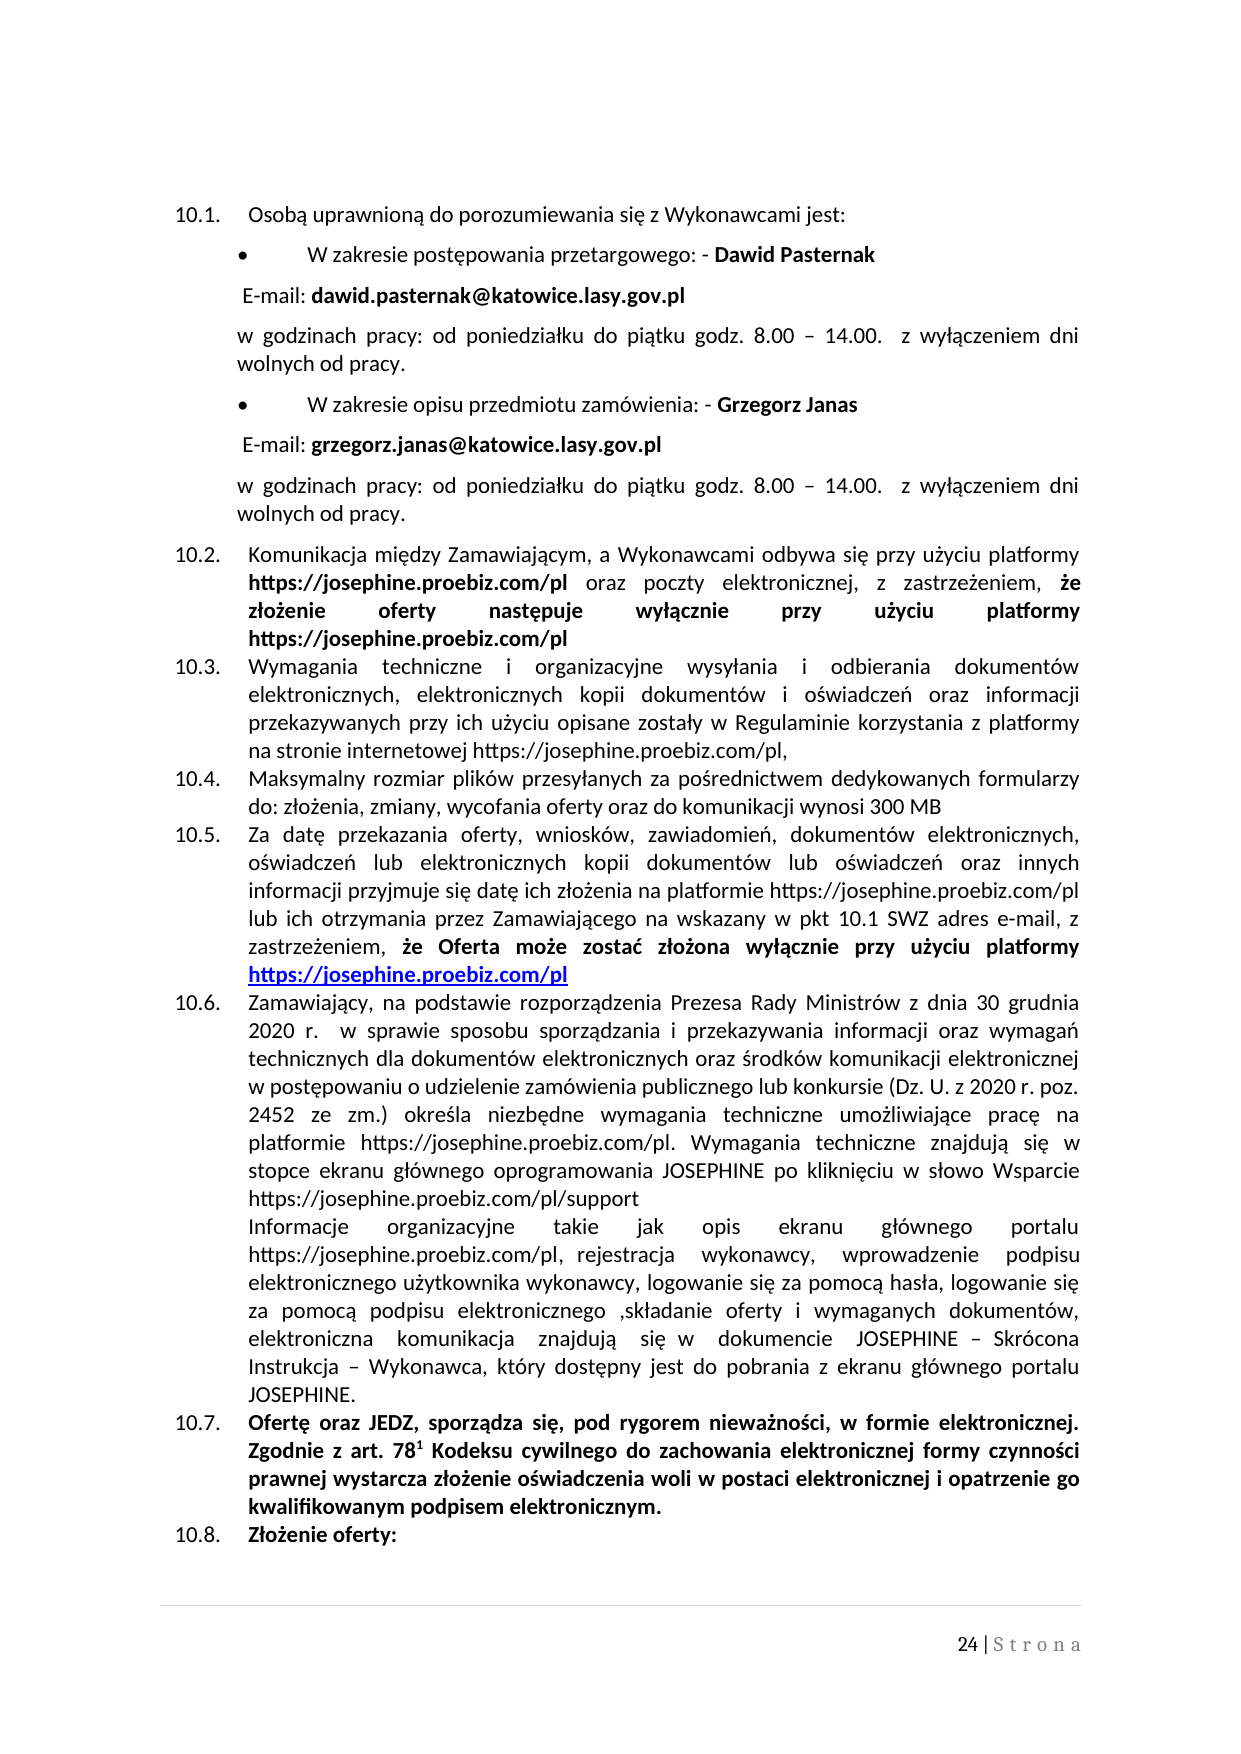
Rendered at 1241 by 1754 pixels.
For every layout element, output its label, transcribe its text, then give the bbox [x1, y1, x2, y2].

list Za datę przekazania oferty, wniosków, zawiadomień, dokumentów elektronicznych, oświadczeń lub elektronicznych kopii dokumentów lub oświadczeń oraz innych informacji przyjmuje się datę ich złożenia na platformie https://josephine.proebiz.com/pl lub ich otrzymania przez Zamawiającego na wskazany w pkt 10.1 SWZ adres e-mail, z zastrzeżeniem, że Oferta może zostać złożona wyłącznie przy użyciu platformy https://josephine.proebiz.com/pl [174, 820, 1081, 988]
list Ofertę oraz JEDZ, sporządza się, pod rygorem nieważności, w formie elektronicznej. Zgodnie z art. 781 Kodeksu cywilnego do zachowania elektronicznej formy czynności prawnej wystarcza złożenie oświadczenia woli w postaci elektronicznej i opatrzenie go kwalifikowanym podpisem elektronicznym. [174, 1408, 1081, 1520]
list Maksymalny rozmiar plików przesyłanych za pośrednictwem dedykowanych formularzy do: złożenia, zmiany, wycofania oferty oraz do komunikacji wynosi 300 MB [174, 764, 1081, 820]
text • W zakresie opisu przedmiotu zamówienia: - Grzegorz Janas [237, 390, 1081, 418]
list Wymagania techniczne i organizacyjne wysyłania i odbierania dokumentów elektronicznych, elektronicznych kopii dokumentów i oświadczeń oraz informacji przekazywanych przy ich użyciu opisane zostały w Regulaminie korzystania z platformy na stronie internetowej https://josephine.proebiz.com/pl, [174, 652, 1081, 764]
text E-mail: dawid.pasternak@katowice.lasy.gov.pl [237, 281, 1081, 309]
list Komunikacja między Zamawiającym, a Wykonawcami odbywa się przy użyciu platformy https://josephine.proebiz.com/pl oraz poczty elektronicznej, z zastrzeżeniem, że złożenie oferty następuje wyłącznie przy użyciu platformy https://josephine.proebiz.com/pl [174, 540, 1081, 652]
text w godzinach pracy: od poniedziałku do piątku godz. 8.00 – 14.00. z wyłączeniem dni wolnych od pracy. [237, 322, 1081, 378]
text • W zakresie postępowania przetargowego: - Dawid Pasternak [237, 241, 1081, 268]
list Informacje organizacyjne takie jak opis ekranu głównego portalu https://josephine.proebiz.com/pl, rejestracja wykonawcy, wprowadzenie podpisu elektronicznego użytkownika wykonawcy, logowanie się za pomocą hasła, logowanie się za pomocą podpisu elektronicznego ,składanie oferty i wymaganych dokumentów, elektroniczna komunikacja znajdują się w dokumencie JOSEPHINE – Skrócona Instrukcja – Wykonawca, który dostępny jest do pobrania z ekranu głównego portalu JOSEPHINE. [248, 1212, 1081, 1408]
list Osobą uprawnioną do porozumiewania się z Wykonawcami jest: [174, 200, 1081, 228]
text w godzinach pracy: od poniedziałku do piątku godz. 8.00 – 14.00. z wyłączeniem dni wolnych od pracy. [237, 471, 1081, 527]
text E-mail: grzegorz.janas@katowice.lasy.gov.pl [237, 431, 1081, 459]
list Złożenie oferty: [174, 1520, 1081, 1548]
list Zamawiający, na podstawie rozporządzenia Prezesa Rady Ministrów z dnia 30 grudnia 2020 r. w sprawie sposobu sporządzania i przekazywania informacji oraz wymagań technicznych dla dokumentów elektronicznych oraz środków komunikacji elektronicznej w postępowaniu o udzielenie zamówienia publicznego lub konkursie (Dz. U. z 2020 r. poz. 2452 ze zm.) określa niezbędne wymagania techniczne umożliwiające pracę na platformie https://josephine.proebiz.com/pl. Wymagania techniczne znajdują się w stopce ekranu głównego oprogramowania JOSEPHINE po kliknięciu w słowo Wsparcie https://josephine.proebiz.com/pl/support [174, 988, 1081, 1212]
